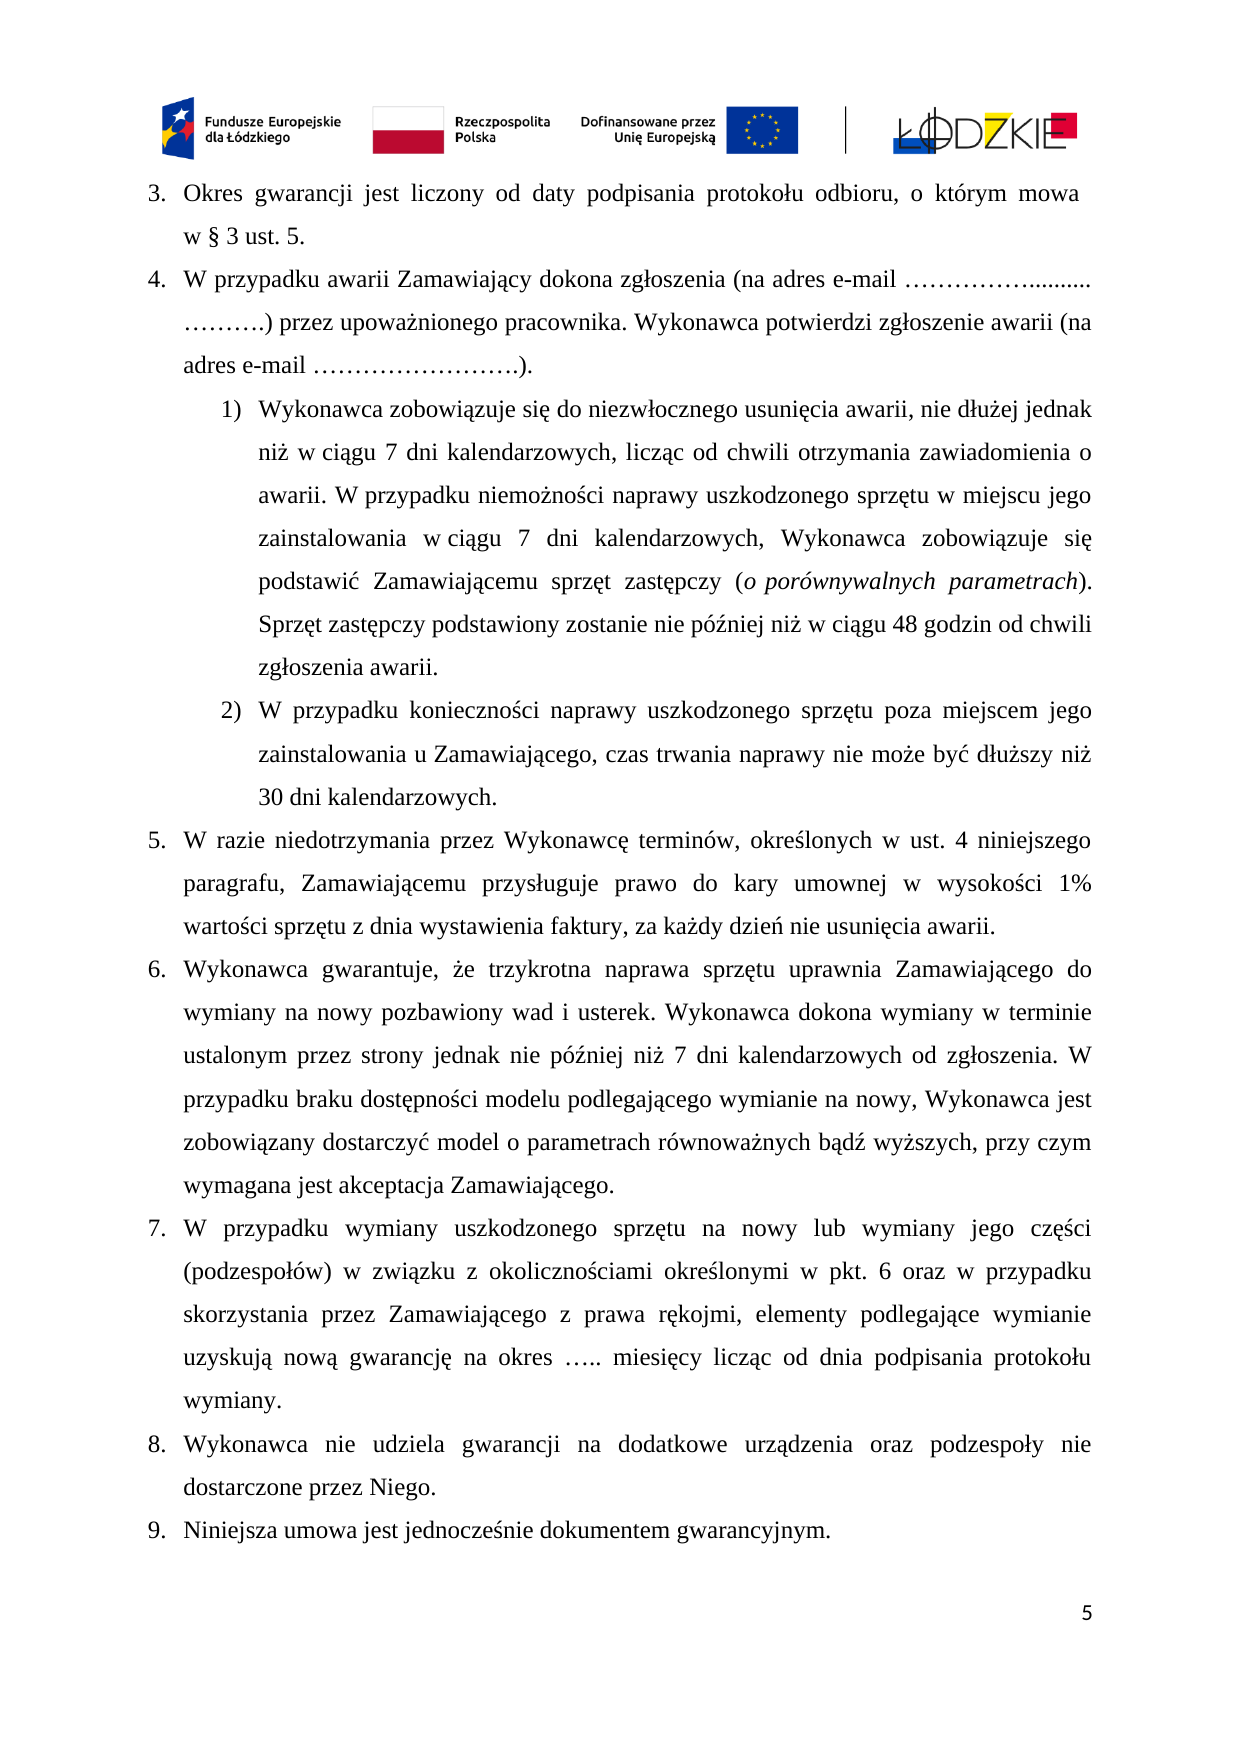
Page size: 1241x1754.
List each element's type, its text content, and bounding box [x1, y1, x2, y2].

list W razie niedotrzymania przez Wykonawcę terminów, określonych w ust. 4 niniejszego paragrafu, Zamawiającemu przysługuje prawo do kary umownej w wysokości 1% wartości sprzętu z dnia wystawienia faktury, za każdy dzień nie usunięcia awarii. [148, 825, 1092, 940]
list W przypadku konieczności naprawy uszkodzonego sprzętu poza miejscem jego zainstalowania u Zamawiającego, czas trwania naprawy nie może być dłuższy niż 30 dni kalendarzowych. [221, 696, 1092, 811]
picture [147, 73, 1093, 178]
list Wykonawca gwarantuje, że trzykrotna naprawa sprzętu uprawnia Zamawiającego do wymiany na nowy pozbawiony wad i usterek. Wykonawca dokona wymiany w terminie ustalonym przez strony jednak nie później niż 7 dni kalendarzowych od zgłoszenia. W przypadku braku dostępności modelu podlegającego wymianie na nowy, Wykonawca jest zobowiązany dostarczyć model o parametrach równoważnych bądź wyższych, przy czym wymagana jest akceptacja Zamawiającego. [148, 954, 1092, 1199]
list Niniejsza umowa jest jednocześnie dokumentem gwarancyjnym. [148, 1515, 1092, 1544]
list Wykonawca zobowiązuje się do niezwłocznego usunięcia awarii, nie dłużej jednak niż w ciągu 7 dni kalendarzowych, licząc od chwili otrzymania zawiadomienia o awarii. W przypadku niemożności naprawy uszkodzonego sprzętu w miejscu jego zainstalowania w ciągu 7 dni kalendarzowych, Wykonawca zobowiązuje się podstawić Zamawiającemu sprzęt zastępczy (o porównywalnych parametrach). Sprzęt zastępczy podstawiony zostanie nie później niż w ciągu 48 godzin od chwili zgłoszenia awarii. [221, 394, 1092, 681]
list Okres gwarancji jest liczony od daty podpisania protokołu odbioru, o którym mowa w § 3 ust. 5. [148, 178, 1092, 250]
list W przypadku awarii Zamawiający dokona zgłoszenia (na adres e-mail ……………..........……….) przez upoważnionego pracownika. Wykonawca potwierdzi zgłoszenie awarii (na adres e-mail …………………….). [148, 264, 1092, 379]
list Wykonawca nie udziela gwarancji na dodatkowe urządzenia oraz podzespoły nie dostarczone przez Niego. [148, 1429, 1092, 1501]
list W przypadku wymiany uszkodzonego sprzętu na nowy lub wymiany jego części (podzespołów) w związku z okolicznościami określonymi w pkt. 6 oraz w przypadku skorzystania przez Zamawiającego z prawa rękojmi, elementy podlegające wymianie uzyskują nową gwarancję na okres ….. miesięcy licząc od dnia podpisania protokołu wymiany. [148, 1213, 1092, 1414]
